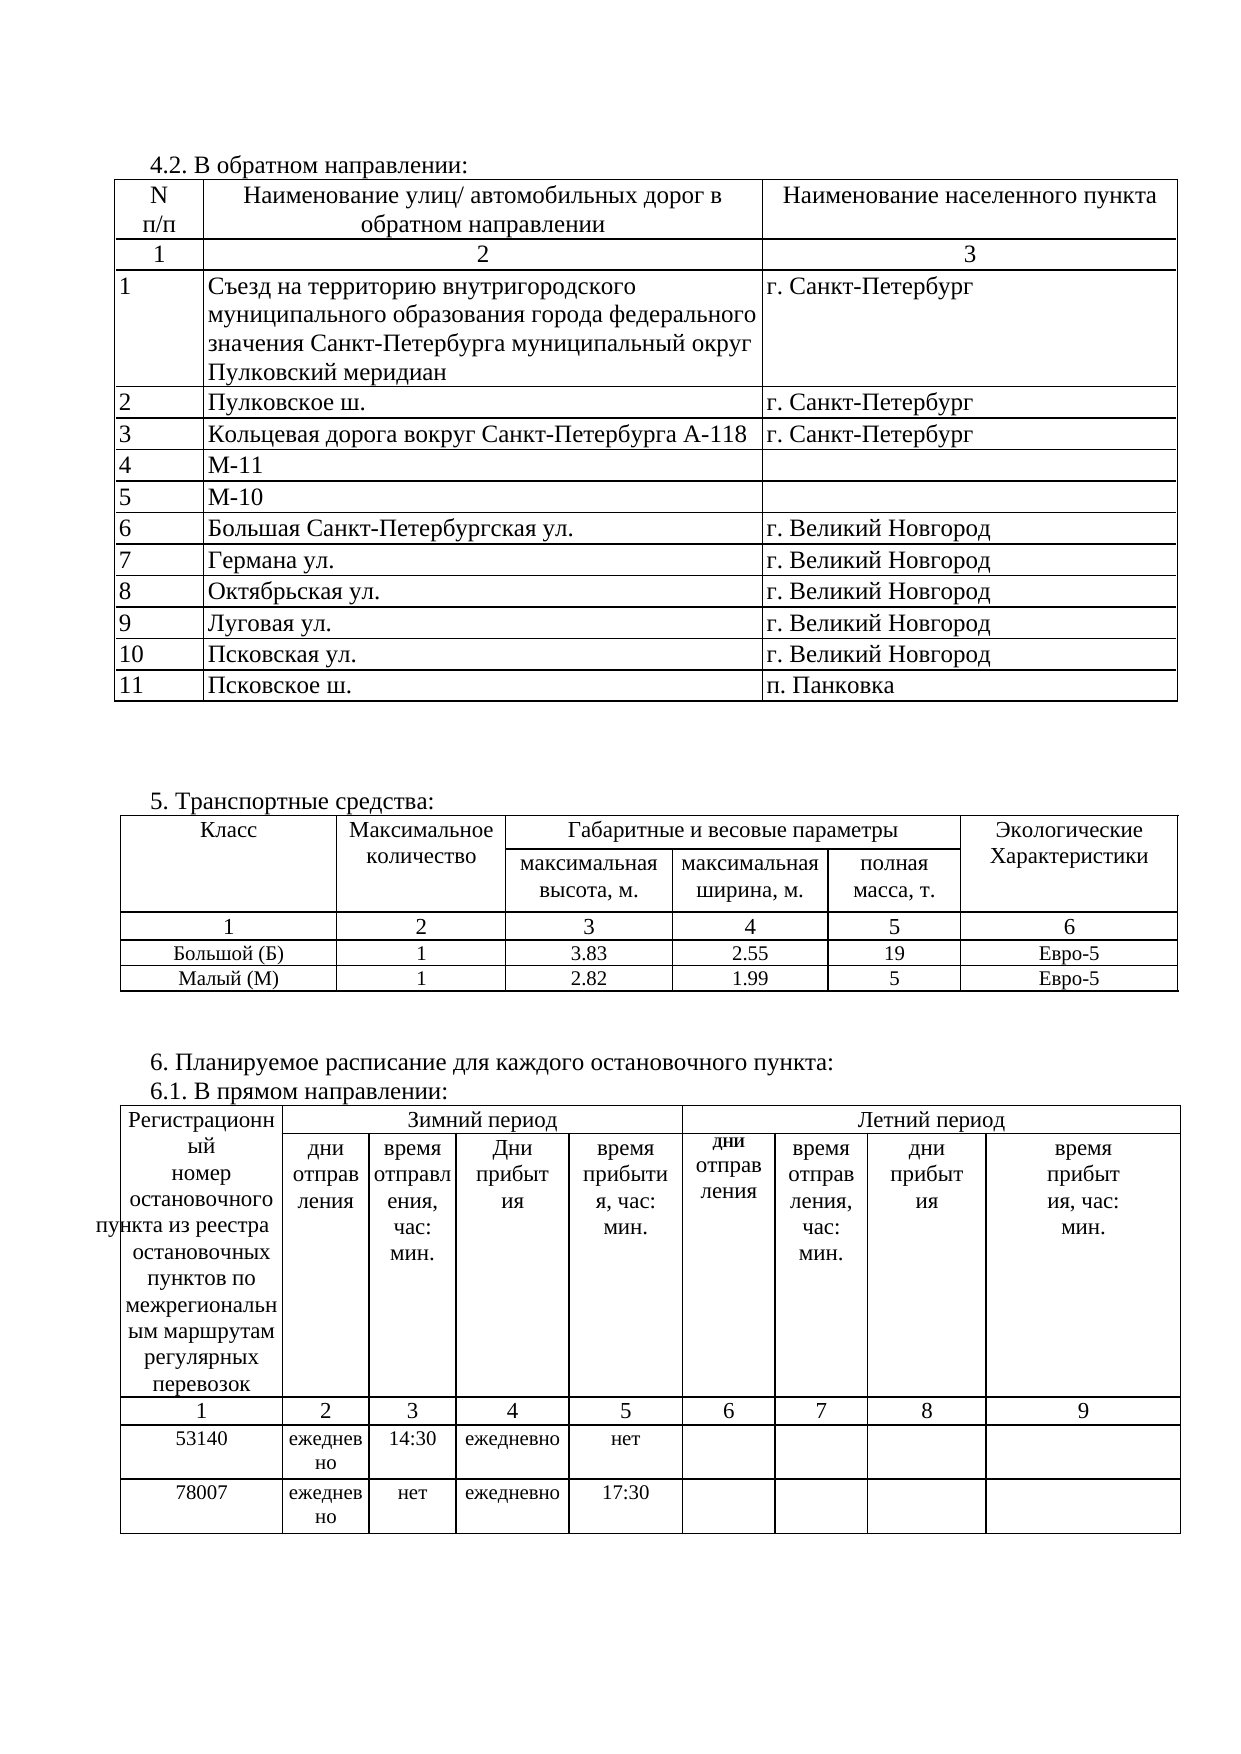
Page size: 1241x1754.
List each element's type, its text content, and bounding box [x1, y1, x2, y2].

table_header Экологические Характеристики [961, 816, 1177, 911]
table_cell 9 [115, 607, 203, 637]
table_cell 2 [283, 1398, 368, 1424]
table_cell [987, 1426, 1180, 1478]
table_cell Луговая ул. [204, 608, 762, 637]
table_cell [683, 1480, 774, 1533]
table_cell [776, 1480, 867, 1533]
table_cell 5 [829, 913, 960, 939]
table_cell 1 [115, 239, 203, 269]
text 6. Планируемое расписание для каждого остановочного пункта: [150, 1047, 1090, 1076]
table_cell [683, 1426, 774, 1478]
table_cell 3 [506, 913, 672, 939]
table_cell время отправ ления, час: мин. [776, 1134, 867, 1396]
table_cell ДНИ отправ ления [683, 1134, 774, 1396]
table_cell 1 [121, 1398, 282, 1424]
table_cell Псковская ул. [204, 639, 762, 669]
table_cell 14:30 [370, 1426, 455, 1478]
text 5. Транспортные средства: [150, 786, 1090, 814]
table_cell [776, 1426, 867, 1478]
table_cell 17:30 [570, 1480, 682, 1533]
table_cell дни отправ ления [283, 1134, 368, 1396]
table_cell дни прибыт ия [868, 1134, 985, 1396]
table_cell г. Великий Новгород [763, 638, 1177, 669]
table_cell 1 [337, 941, 505, 965]
table_cell г. Санкт-Петербург [763, 386, 1177, 417]
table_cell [204, 271, 762, 386]
table_cell Евро-5 [961, 966, 1177, 990]
table_cell 2.55 [673, 941, 827, 965]
table_cell г. Великий Новгород [763, 575, 1177, 606]
table_cell 11 [115, 670, 203, 700]
table_cell ежедневно [457, 1480, 568, 1533]
table_cell г. Великий Новгород [763, 543, 1177, 574]
text 6.1. В прямом направлении: [150, 1076, 1090, 1104]
table_cell 6 [115, 513, 203, 543]
table_cell максимальная ширина, м. [673, 850, 827, 911]
table_cell 4 [673, 913, 827, 939]
table_cell 1 [115, 270, 203, 386]
table_header Зимний период [283, 1106, 682, 1132]
table_cell 10 [115, 639, 203, 669]
table_cell 1.99 [673, 966, 827, 990]
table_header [121, 1106, 282, 1396]
table_cell Дни прибыт ия [457, 1134, 568, 1396]
table_cell г. Великий Новгород [763, 512, 1177, 543]
table_cell 9 [987, 1398, 1180, 1424]
table_cell 78007 [121, 1480, 282, 1533]
table_cell нет [370, 1480, 455, 1533]
table_cell 4 [457, 1398, 568, 1424]
table_cell [987, 1480, 1180, 1533]
table_header Габаритные и весовые параметры [506, 816, 960, 848]
table_cell Псковское ш. [204, 671, 762, 700]
table_cell ежедневно [283, 1426, 368, 1478]
table_cell максимальная высота, м. [506, 850, 672, 911]
table_cell 7 [776, 1398, 867, 1424]
table_cell 5 [115, 481, 203, 512]
table_cell [763, 480, 1177, 512]
table_cell 3 [763, 238, 1177, 269]
table_cell 3.83 [506, 941, 672, 965]
table_cell 8 [115, 576, 203, 606]
table_cell Малый (М) [121, 966, 336, 990]
table_cell 5 [570, 1398, 682, 1424]
table_cell [868, 1426, 985, 1478]
table_cell 53140 [121, 1426, 282, 1478]
table_cell 2 [204, 240, 762, 269]
table_cell Октябрьская ул. [204, 576, 762, 606]
table_cell г. Санкт-Петербург [763, 417, 1177, 449]
text 4.2. В обратном направлении: [150, 150, 1090, 179]
table_cell 6 [683, 1398, 774, 1424]
table_cell [868, 1480, 985, 1533]
table_cell 1 [121, 913, 336, 939]
table_cell ежедневно [283, 1480, 368, 1533]
table_cell 5 [829, 966, 960, 990]
table_cell время прибыти я, час: мин. [570, 1134, 682, 1396]
table_cell г. Великий Новгород [763, 606, 1177, 637]
table_cell Германа ул. [204, 545, 762, 574]
table_cell Евро-5 [961, 941, 1177, 965]
table_cell 2 [115, 387, 203, 417]
table_cell 8 [868, 1398, 985, 1424]
table_cell М-10 [204, 482, 762, 512]
table_header Класс [121, 816, 336, 911]
table_header N п/п [115, 180, 203, 238]
table_cell [763, 449, 1177, 480]
table_cell Кольцевая дорога вокруг Санкт-Петербурга А-118 [204, 419, 762, 449]
table_cell ежедневно [457, 1426, 568, 1478]
table_header Летний период [683, 1106, 1180, 1132]
table_cell полная масса, т. [829, 850, 960, 911]
table_cell время отправл ения, час: мин. [370, 1134, 455, 1396]
table_cell 1 [337, 966, 505, 990]
table_cell 19 [829, 941, 960, 965]
table_cell 3 [370, 1398, 455, 1424]
table_cell Пулковское ш. [204, 387, 762, 417]
table_cell Большая Санкт-Петербургская ул. [204, 513, 762, 543]
table_cell 2 [337, 913, 505, 939]
table_header Наименование улиц/ автомобильных дорог в обратном направлении [204, 180, 762, 238]
table_cell 6 [961, 913, 1177, 939]
table_cell 7 [115, 544, 203, 574]
table_header Наименование населенного пункта [763, 180, 1177, 238]
table_cell 4 [115, 450, 203, 480]
table_header Максимальное количество [337, 816, 505, 911]
table_cell время прибыт ия, час: мин. [987, 1134, 1180, 1396]
table_cell нет [570, 1426, 682, 1478]
table_cell 3 [115, 418, 203, 449]
table_cell п. Панковка [763, 669, 1177, 700]
table_cell 2.82 [506, 966, 672, 990]
table_cell Большой (Б) [121, 941, 336, 965]
table_cell г. Санкт-Петербург [763, 269, 1177, 386]
table_cell М-11 [204, 450, 762, 480]
